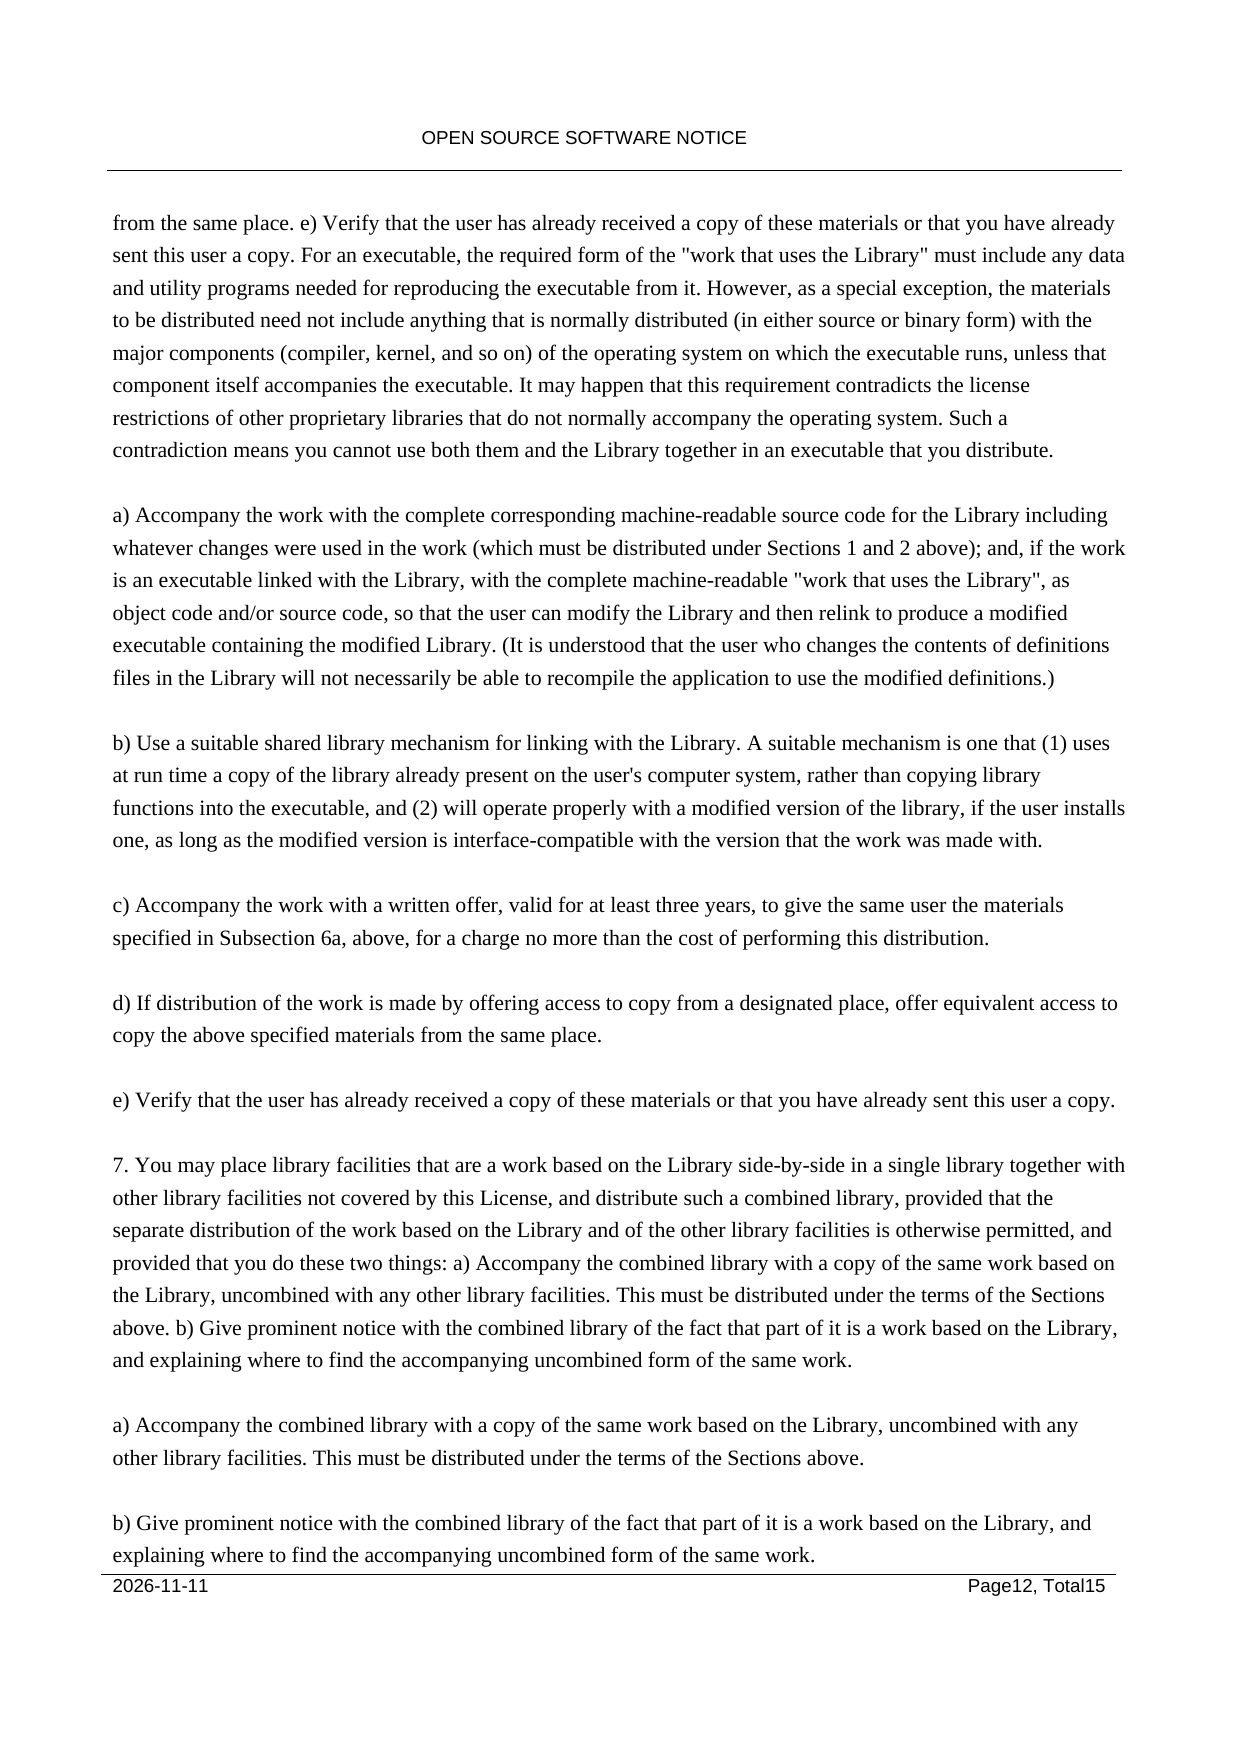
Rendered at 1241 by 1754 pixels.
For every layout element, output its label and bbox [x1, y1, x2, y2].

text [112, 206, 1128, 1571]
